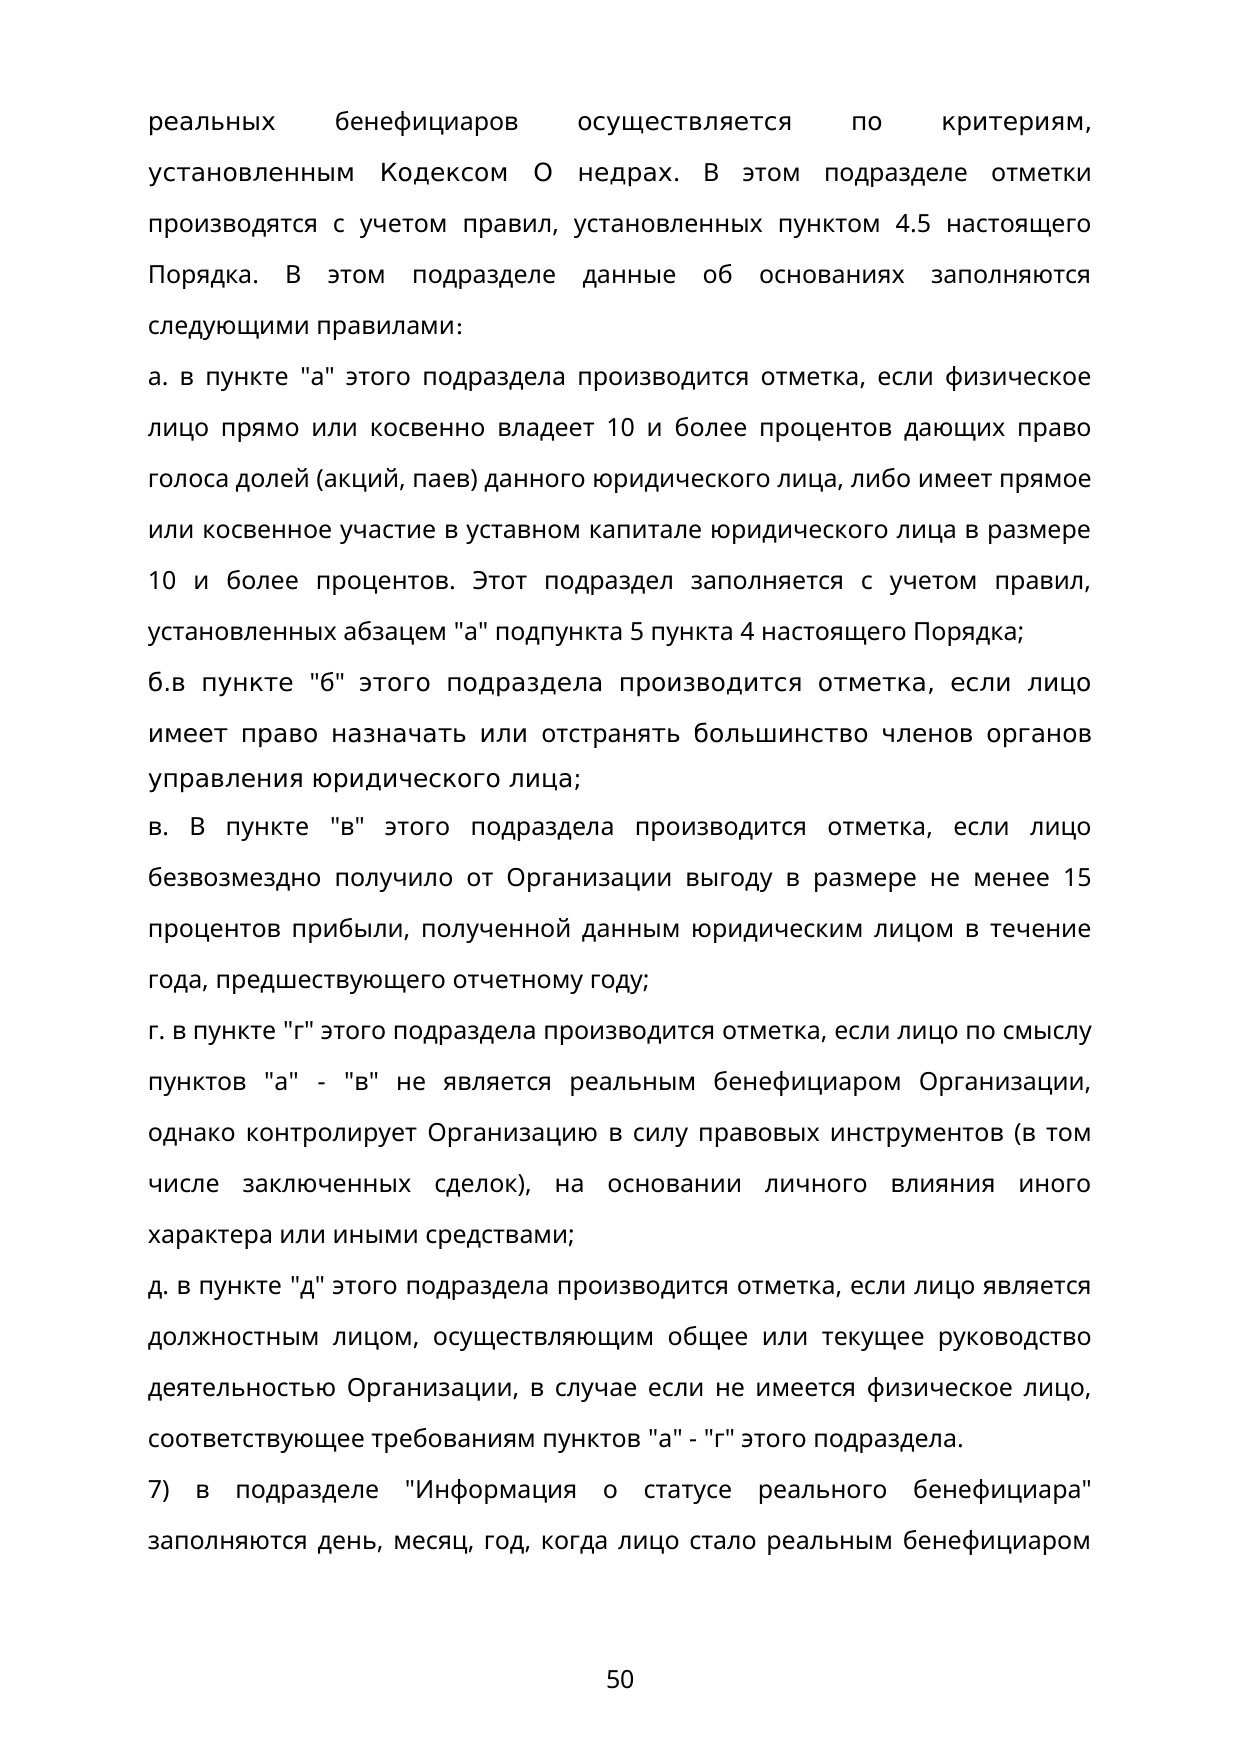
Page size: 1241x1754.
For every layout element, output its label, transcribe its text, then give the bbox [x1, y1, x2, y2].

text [148, 103, 1092, 342]
text б.в пункте "б" этого подраздела производится отметка, если лицо имеет право назначать или отстранять большинство членов органов управления юридического лица; [148, 665, 1092, 794]
text г. в пункте "г" этого подраздела производится отметка, если лицо по смыслу пунктов "а" - "в" не является реальным бенефициаром Организации, однако контролирует Организацию в силу правовых инструментов (в том числе заключенных сделок), на основании личного влияния иного характера или иными средствами; [148, 1012, 1092, 1251]
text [148, 1472, 1092, 1557]
text д. в пункте "д" этого подраздела производится отметка, если лицо является должностным лицом, осуществляющим общее или текущее руководство деятельностью Организации, в случае если не имеется физическое лицо, соответствующее требованиям пунктов "а" - "г" этого подраздела. [148, 1268, 1092, 1455]
text в. В пункте "в" этого подраздела производится отметка, если лицо безвозмездно получило от Организации выгоду в размере не менее 15 процентов прибыли, полученной данным юридическим лицом в течение года, предшествующего отчетному году; [148, 808, 1092, 996]
text а. в пункте "а" этого подраздела производится отметка, если физическое лицо прямо или косвенно владеет 10 и более процентов дающих право голоса долей (акций, паев) данного юридического лица, либо имеет прямое или косвенное участие в уставном капитале юридического лица в размере 10 и более процентов. Этот подраздел заполняется с учетом правил, установленных абзацем "а" подпункта 5 пункта 4 настоящего Порядка; [148, 359, 1092, 648]
